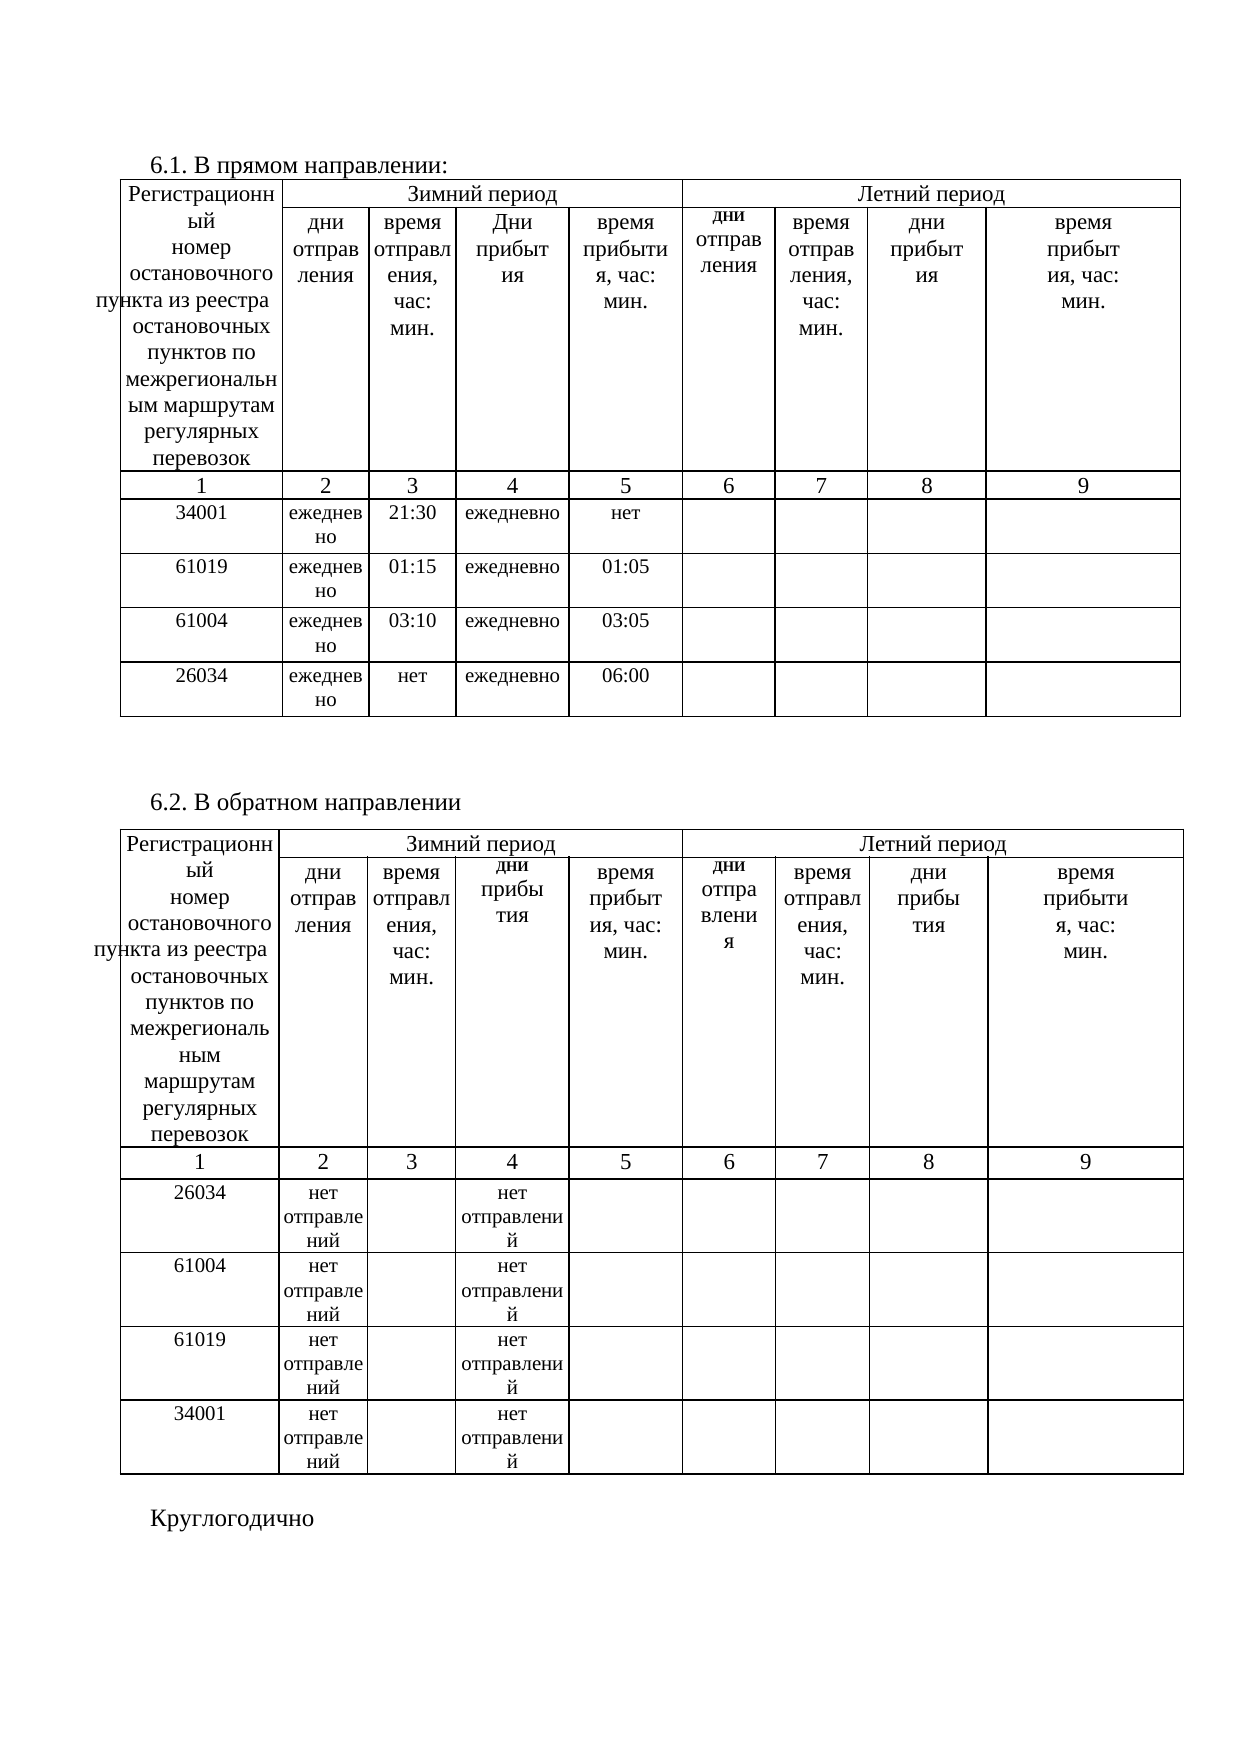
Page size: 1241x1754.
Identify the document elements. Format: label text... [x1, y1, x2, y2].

table_cell 61004 [121, 1253, 278, 1326]
table_cell 5 [570, 1148, 682, 1178]
table_cell ежедневно [283, 663, 368, 716]
table_cell [989, 1253, 1183, 1326]
table_header Зимний период [280, 830, 682, 856]
table_cell 1 [121, 472, 282, 498]
table_cell дни отправ ления [280, 858, 367, 1146]
text Круглогодично [150, 1503, 1090, 1532]
table_cell [683, 1253, 775, 1326]
table_cell 8 [870, 1148, 987, 1178]
table_header Летний период [683, 180, 1180, 207]
table_cell [683, 1180, 775, 1252]
table_header Регистрационный номер остановочного пункта из реестра остановочных пунктов по межрегиональным маршрутам регулярных перевозок [121, 830, 278, 1146]
table_cell [683, 500, 774, 552]
table_cell 6 [683, 1148, 775, 1178]
table_cell 2 [283, 472, 368, 498]
table_cell нет отправлений [280, 1401, 367, 1473]
table_cell нет [570, 500, 682, 552]
table_cell [989, 1327, 1183, 1399]
table_cell ДНИ прибы тия [456, 858, 568, 1146]
table_cell 06:00 [570, 663, 682, 716]
table_cell [776, 1180, 869, 1252]
table_cell 5 [570, 472, 682, 498]
table_cell [776, 608, 867, 661]
table_cell 26034 [121, 663, 282, 716]
table_header Регистрационный номер остановочного пункта из реестра остановочных пунктов по межрегиональным маршрутам регулярных перевозок [121, 180, 282, 470]
table_cell 21:30 [370, 500, 455, 552]
table_cell [868, 663, 985, 716]
table_cell время отправл ения, час: мин. [368, 858, 455, 1146]
table_cell нет отправлений [280, 1327, 367, 1399]
table_cell 03:10 [370, 608, 455, 661]
table_cell ежедневно [457, 554, 568, 607]
table_cell 4 [457, 472, 568, 498]
table_cell нет отправлений [456, 1180, 568, 1252]
table_cell ежедневно [457, 663, 568, 716]
table_cell ДНИ отпра влени я [683, 858, 775, 1146]
table_cell [987, 554, 1180, 607]
table_cell [570, 1401, 682, 1473]
table_cell 03:05 [570, 608, 682, 661]
table_cell 61004 [121, 608, 282, 661]
table_cell ДНИ отправ ления [683, 208, 774, 470]
table_cell 6 [683, 472, 774, 498]
table_cell время прибыти я, час: мин. [989, 858, 1183, 1146]
table_cell [683, 608, 774, 661]
table_cell [868, 554, 985, 607]
table_cell время прибыти я, час: мин. [570, 208, 682, 470]
table_cell [870, 1253, 987, 1326]
table_cell время отправ ления, час: мин. [776, 208, 867, 470]
table_header Зимний период [283, 180, 682, 207]
table_cell 9 [989, 1148, 1183, 1178]
table_cell 8 [868, 472, 985, 498]
table_cell время отправл ения, час: мин. [776, 858, 869, 1146]
table_cell [570, 1180, 682, 1252]
table_cell нет отправлений [280, 1253, 367, 1326]
table_cell [776, 1327, 869, 1399]
table_cell [570, 1253, 682, 1326]
table_cell нет отправлений [280, 1180, 367, 1252]
table_cell [987, 663, 1180, 716]
table_cell [570, 1327, 682, 1399]
table_cell 34001 [121, 1401, 278, 1473]
table_cell [868, 608, 985, 661]
table_cell [776, 1253, 869, 1326]
table_cell 7 [776, 1148, 869, 1178]
table_cell [683, 1401, 775, 1473]
table_cell [987, 500, 1180, 552]
table_cell [683, 554, 774, 607]
table_cell [368, 1401, 455, 1473]
table_cell [683, 663, 774, 716]
table_cell дни прибы тия [870, 858, 987, 1146]
text 6.1. В прямом направлении: [150, 150, 1090, 179]
table_cell [870, 1401, 987, 1473]
table_cell [870, 1327, 987, 1399]
table_cell 3 [368, 1148, 455, 1178]
table_cell 4 [456, 1148, 568, 1178]
table_cell [989, 1180, 1183, 1252]
table_cell ежедневно [283, 608, 368, 661]
table_cell ежедневно [283, 500, 368, 552]
table_cell время прибыт ия, час: мин. [987, 208, 1180, 470]
table_cell 01:05 [570, 554, 682, 607]
table_cell дни прибыт ия [868, 208, 985, 470]
table_cell время отправл ения, час: мин. [370, 208, 455, 470]
table_cell [368, 1180, 455, 1252]
table_cell [868, 500, 985, 552]
table_cell 2 [280, 1148, 367, 1178]
table_header Летний период [683, 830, 1183, 856]
table_cell дни отправ ления [283, 208, 368, 470]
text 6.2. В обратном направлении [150, 787, 1090, 816]
table_cell ежедневно [457, 500, 568, 552]
table_cell нет отправлений [456, 1401, 568, 1473]
table_cell 3 [370, 472, 455, 498]
table_cell нет отправлений [456, 1327, 568, 1399]
table_cell 61019 [121, 1327, 278, 1399]
table_cell 34001 [121, 500, 282, 552]
table_cell [683, 1327, 775, 1399]
table_cell [870, 1180, 987, 1252]
table_cell [989, 1401, 1183, 1473]
table_cell [368, 1327, 455, 1399]
table_cell нет отправлений [456, 1253, 568, 1326]
table_cell ежедневно [283, 554, 368, 607]
table_cell 7 [776, 472, 867, 498]
table_cell [987, 608, 1180, 661]
table_cell [368, 1253, 455, 1326]
table_cell Дни прибыт ия [457, 208, 568, 470]
table_cell время прибыт ия, час: мин. [570, 858, 682, 1146]
table_cell 26034 [121, 1180, 278, 1252]
table_cell 1 [121, 1148, 278, 1178]
table_cell [776, 663, 867, 716]
table_cell ежедневно [457, 608, 568, 661]
table_cell [776, 1401, 869, 1473]
table_cell нет [370, 663, 455, 716]
table_cell [776, 500, 867, 552]
table_cell [776, 554, 867, 607]
table_cell 61019 [121, 554, 282, 607]
table_cell 9 [987, 472, 1180, 498]
table_cell 01:15 [370, 554, 455, 607]
